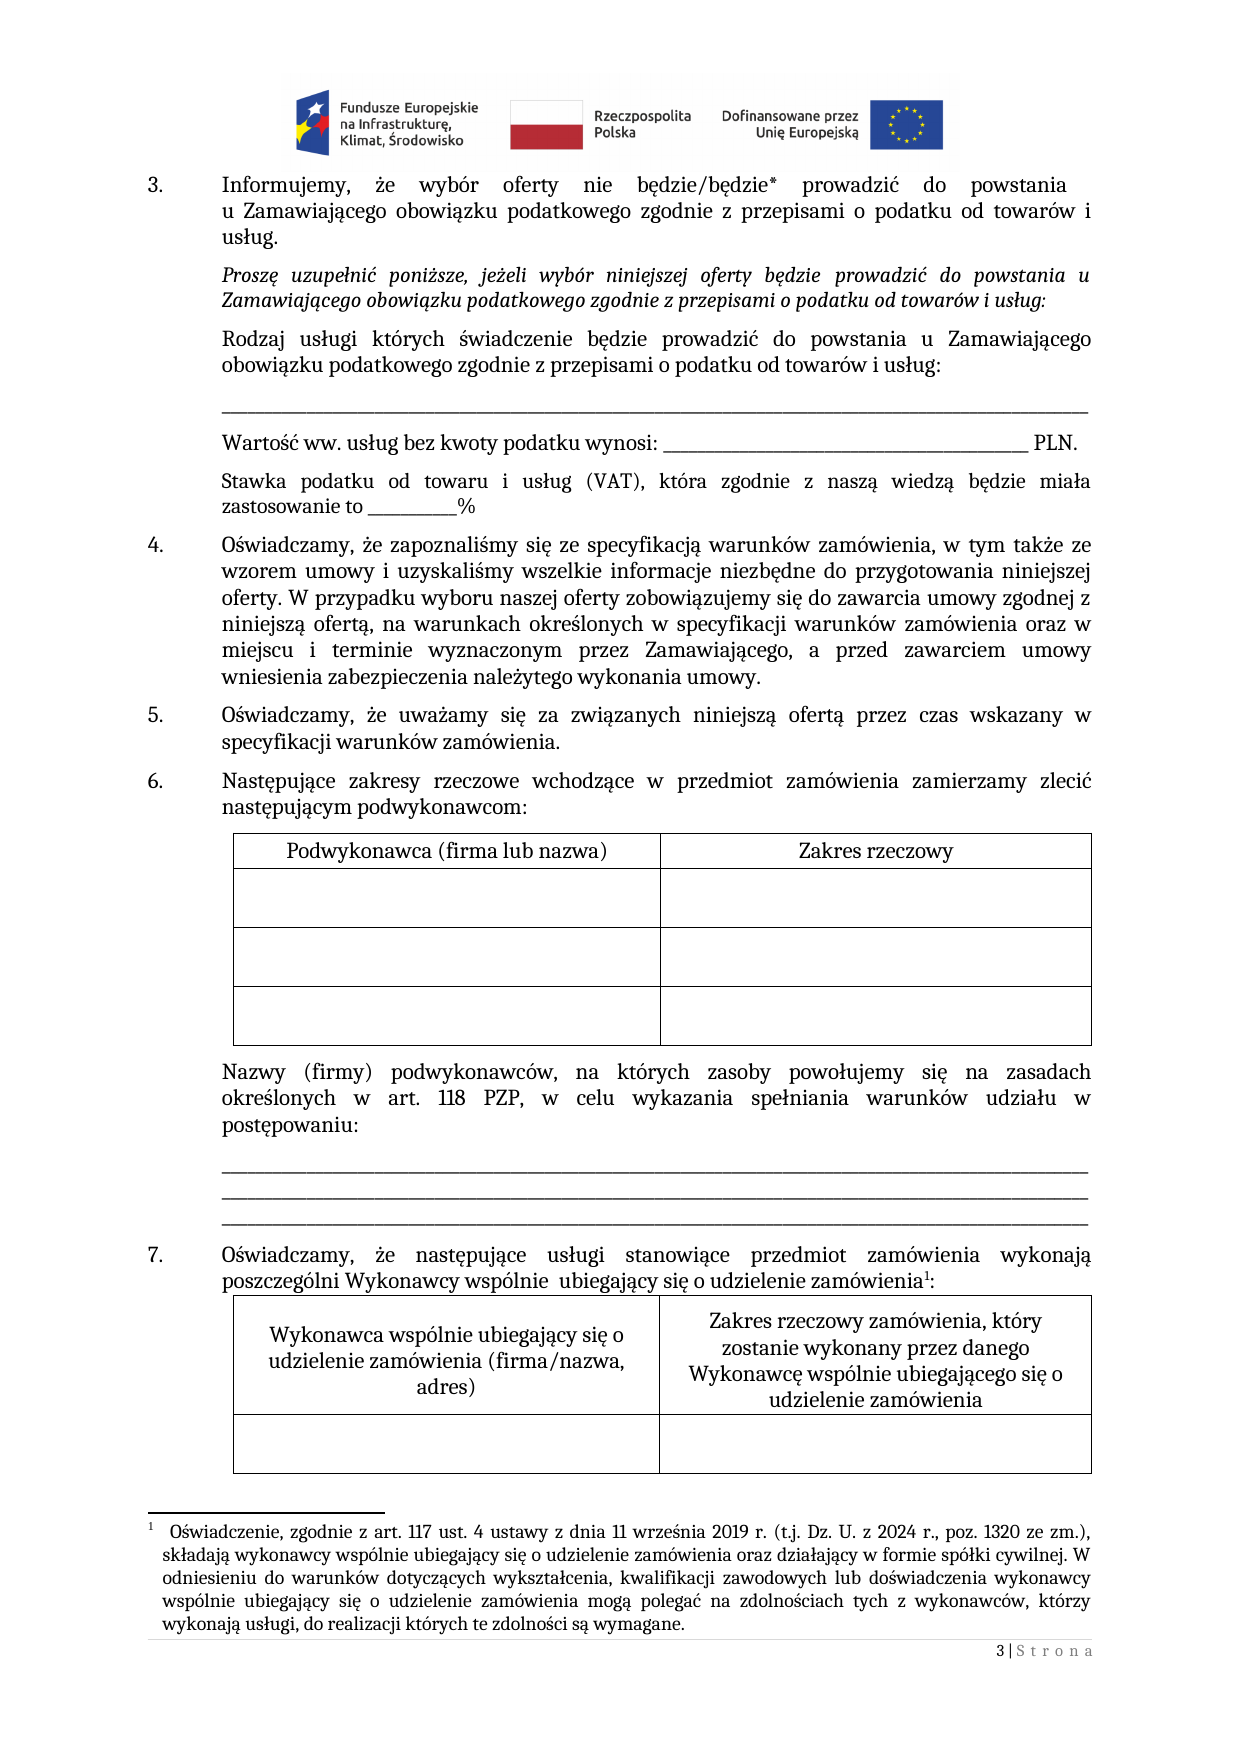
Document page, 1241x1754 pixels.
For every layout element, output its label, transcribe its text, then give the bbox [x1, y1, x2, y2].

text 6. Następujące zakresy rzeczowe wchodzące w przedmiot zamówienia zamierzamy zlecić następującym podwykonawcom: [148, 767, 1092, 820]
picture [280, 73, 960, 172]
table_cell [234, 987, 660, 1045]
table_cell [234, 1415, 659, 1473]
list Stawka podatku od towaru i usług (VAT), która zgodnie z naszą wiedzą będzie miała zastosowanie to ___________% [222, 469, 1092, 519]
table_cell [660, 1415, 1091, 1473]
text __________________________________________________________________________________________________________________________________________________________________________________________________________________________________________________________________________________________________________________ [222, 1150, 1092, 1229]
text 5. Oświadczamy, że uważamy się za związanych niniejszą ofertą przez czas wskazany w specyfikacji warunków zamówienia. [148, 702, 1092, 755]
list Proszę uzupełnić poniższe, jeżeli wybór niniejszej oferty będzie prowadzić do powstania u Zamawiającego obowiązku podatkowego zgodnie z przepisami o podatku od towarów i usług: [222, 263, 1092, 313]
list Informujemy, że wybór oferty nie będzie/będzie* prowadzić do powstania u Zamawiającego obowiązku podatkowego zgodnie z przepisami o podatku od towarów i usług. [148, 171, 1092, 250]
table_cell [234, 869, 660, 927]
table_header Zakres rzeczowy zamówienia, który zostanie wykonany przez danego Wykonawcę wspólnie ubiegającego się o udzielenie zamówienia [660, 1296, 1091, 1414]
table_cell [234, 928, 660, 986]
table_cell [661, 869, 1091, 927]
text 7. Oświadczamy, że następujące usługi stanowiące przedmiot zamówienia wykonają poszczególni Wykonawcy wspólnie ubiegający się o udzielenie zamówienia: [148, 1242, 1092, 1295]
table_cell [661, 987, 1091, 1045]
text Nazwy (firmy) podwykonawców, na których zasoby powołujemy się na zasadach określonych w art. 118 PZP, w celu wykazania spełniania warunków udziału w postępowaniu: [222, 1059, 1092, 1138]
table_header Wykonawca wspólnie ubiegający się o udzielenie zamówienia (firma/nazwa, adres) [234, 1296, 659, 1414]
table_header Zakres rzeczowy [661, 834, 1091, 868]
text 4. Oświadczamy, że zapoznaliśmy się ze specyfikacją warunków zamówienia, w tym także ze wzorem umowy i uzyskaliśmy wszelkie informacje niezbędne do przygotowania niniejszej oferty. W przypadku wyboru naszej oferty zobowiązujemy się do zawarcia umowy zgodnej z niniejszą ofertą, na warunkach określonych w specyfikacji warunków zamówienia oraz w miejscu i terminie wyznaczonym przez Zamawiającego, a przed zawarciem umowy wniesienia zabezpieczenia należytego wykonania umowy. [148, 532, 1092, 690]
text ______________________________________________________________________________________________________ [222, 391, 1092, 417]
text Wartość ww. usług bez kwoty podatku wynosi: ___________________________________________ PLN. [222, 430, 1092, 456]
table_header Podwykonawca (firma lub nazwa) [234, 834, 660, 868]
text Rodzaj usługi których świadczenie będzie prowadzić do powstania u Zamawiającego obowiązku podatkowego zgodnie z przepisami o podatku od towarów i usług: [222, 326, 1092, 378]
table_cell [661, 928, 1091, 986]
